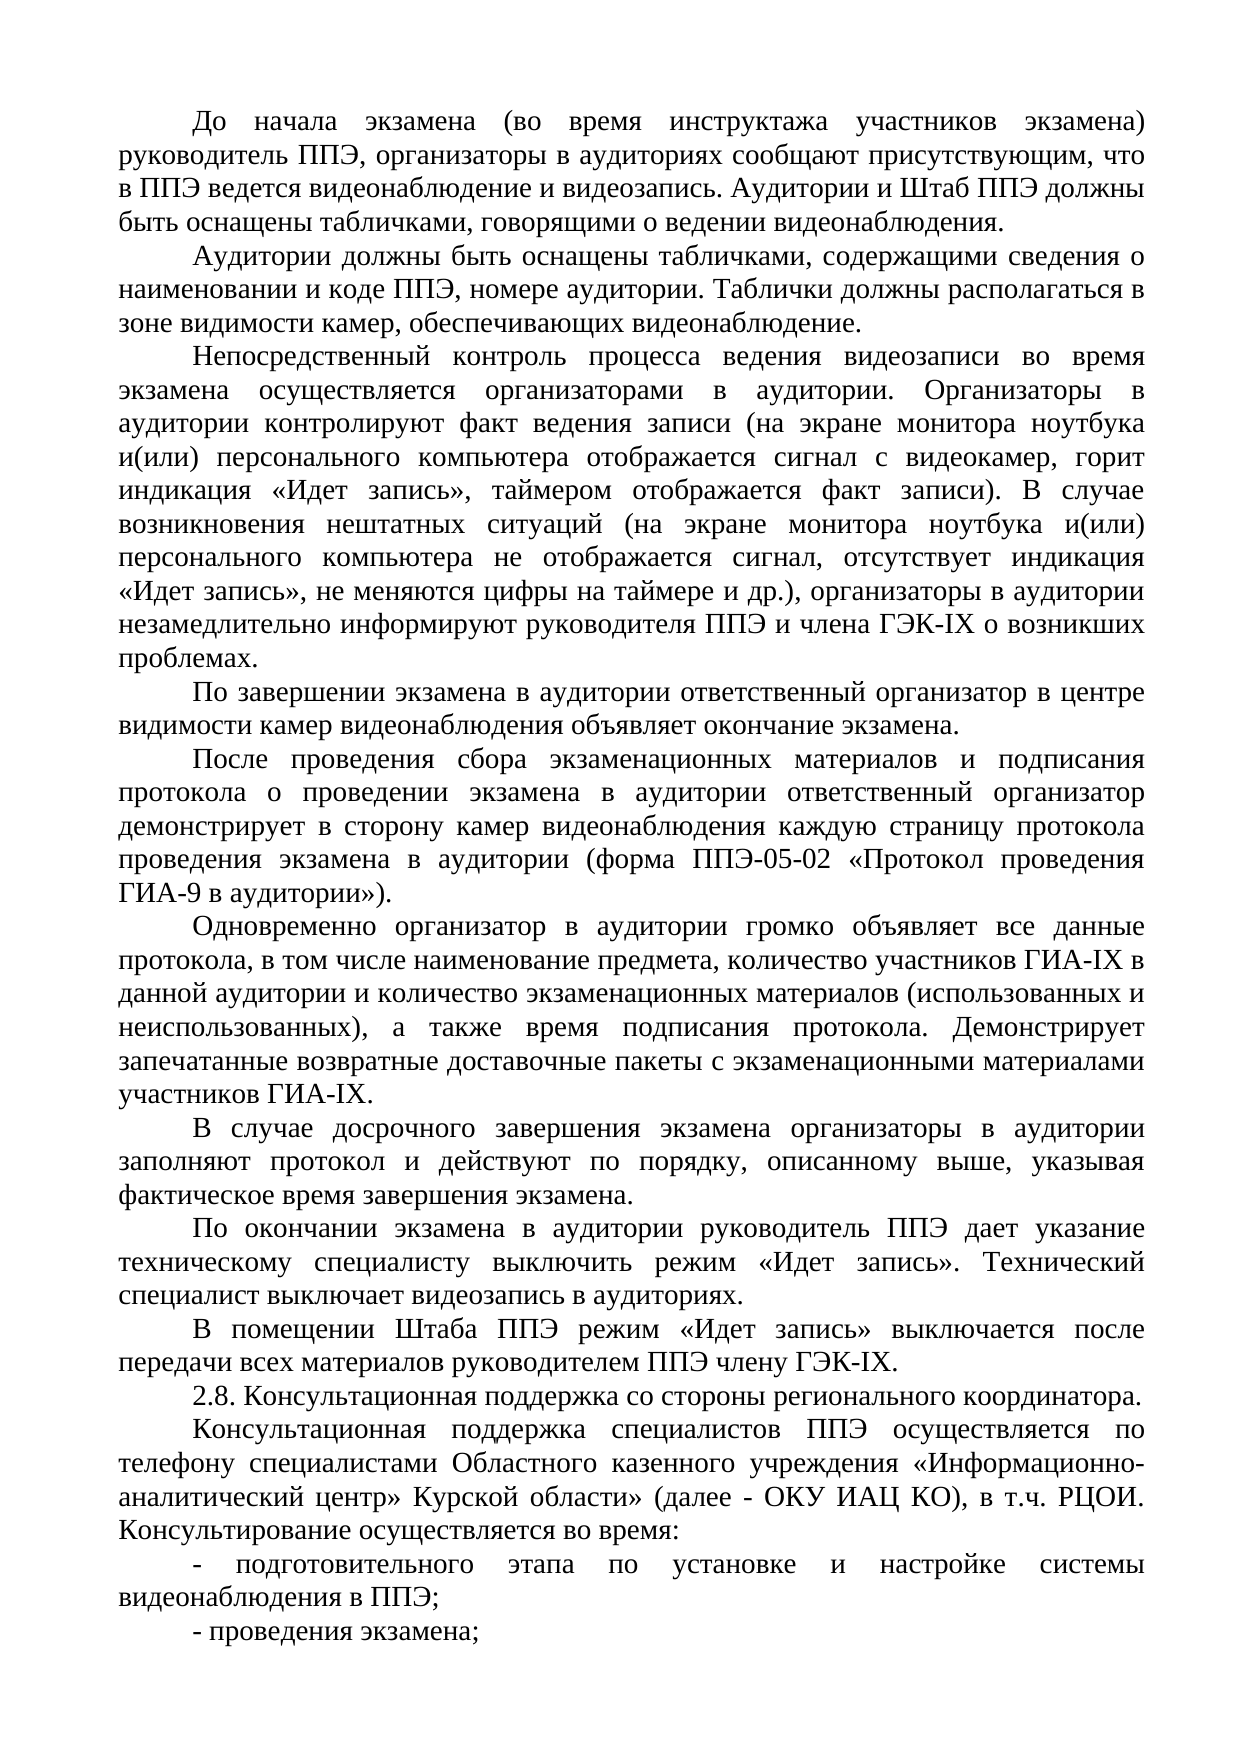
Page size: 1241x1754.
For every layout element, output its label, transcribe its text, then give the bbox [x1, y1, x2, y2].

text Консультационная поддержка специалистов ППЭ осуществляется по телефону специалистами Областного казенного учреждения «Информационно-аналитический центр» Курской области» (далее - ОКУ ИАЦ КО), в т.ч. РЦОИ. Консультирование осуществляется во время: [118, 1412, 1146, 1546]
text Аудитории должны быть оснащены табличками, содержащими сведения о наименовании и коде ППЭ, номере аудитории. Таблички должны располагаться в зоне видимости камер, обеспечивающих видеонаблюдение. [118, 238, 1146, 338]
text После проведения сбора экзаменационных материалов и подписания протокола о проведении экзамена в аудитории ответственный организатор демонстрирует в сторону камер видеонаблюдения каждую страницу протокола проведения экзамена в аудитории (форма ППЭ-05-02 «Протокол проведения ГИА-9 в аудитории»). [118, 741, 1146, 908]
text - проведения экзамена; [118, 1613, 1146, 1646]
text По завершении экзамена в аудитории ответственный организатор в центре видимости камер видеонаблюдения объявляет окончание экзамена. [118, 674, 1146, 741]
text В помещении Штаба ППЭ режим «Идет запись» выключается после передачи всех материалов руководителем ППЭ члену ГЭК-IX. [118, 1311, 1146, 1378]
text Одновременно организатор в аудитории громко объявляет все данные протокола, в том числе наименование предмета, количество участников ГИА-IX в данной аудитории и количество экзаменационных материалов (использованных и неиспользованных), а также время подписания протокола. Демонстрирует запечатанные возвратные доставочные пакеты с экзаменационными материалами участников ГИА-IX. [118, 908, 1146, 1110]
text По окончании экзамена в аудитории руководитель ППЭ дает указание техническому специалисту выключить режим «Идет запись». Технический специалист выключает видеозапись в аудиториях. [118, 1210, 1146, 1311]
text Непосредственный контроль процесса ведения видеозаписи во время экзамена осуществляется организаторами в аудитории. Организаторы в аудитории контролируют факт ведения записи (на экране монитора ноутбука и(или) персонального компьютера отображается сигнал с видеокамер, горит индикация «Идет запись», таймером отображается факт записи). В случае возникновения нештатных ситуаций (на экране монитора ноутбука и(или) персонального компьютера не отображается сигнал, отсутствует индикация «Идет запись», не меняются цифры на таймере и др.), организаторы в аудитории незамедлительно информируют руководителя ППЭ и члена ГЭК-IX о возникших проблемах. [118, 338, 1146, 674]
text До начала экзамена (во время инструктажа участников экзамена) руководитель ППЭ, организаторы в аудиториях сообщают присутствующим, что в ППЭ ведется видеонаблюдение и видеозапись. Аудитории и Штаб ППЭ должны быть оснащены табличками, говорящими о ведении видеонаблюдения. [118, 103, 1146, 238]
text В случае досрочного завершения экзамена организаторы в аудитории заполняют протокол и действуют по порядку, описанному выше, указывая фактическое время завершения экзамена. [118, 1110, 1146, 1210]
text 2.8. Консультационная поддержка со стороны регионального координатора. [118, 1378, 1146, 1412]
text - подготовительного этапа по установке и настройке системы видеонаблюдения в ППЭ; [118, 1546, 1146, 1613]
